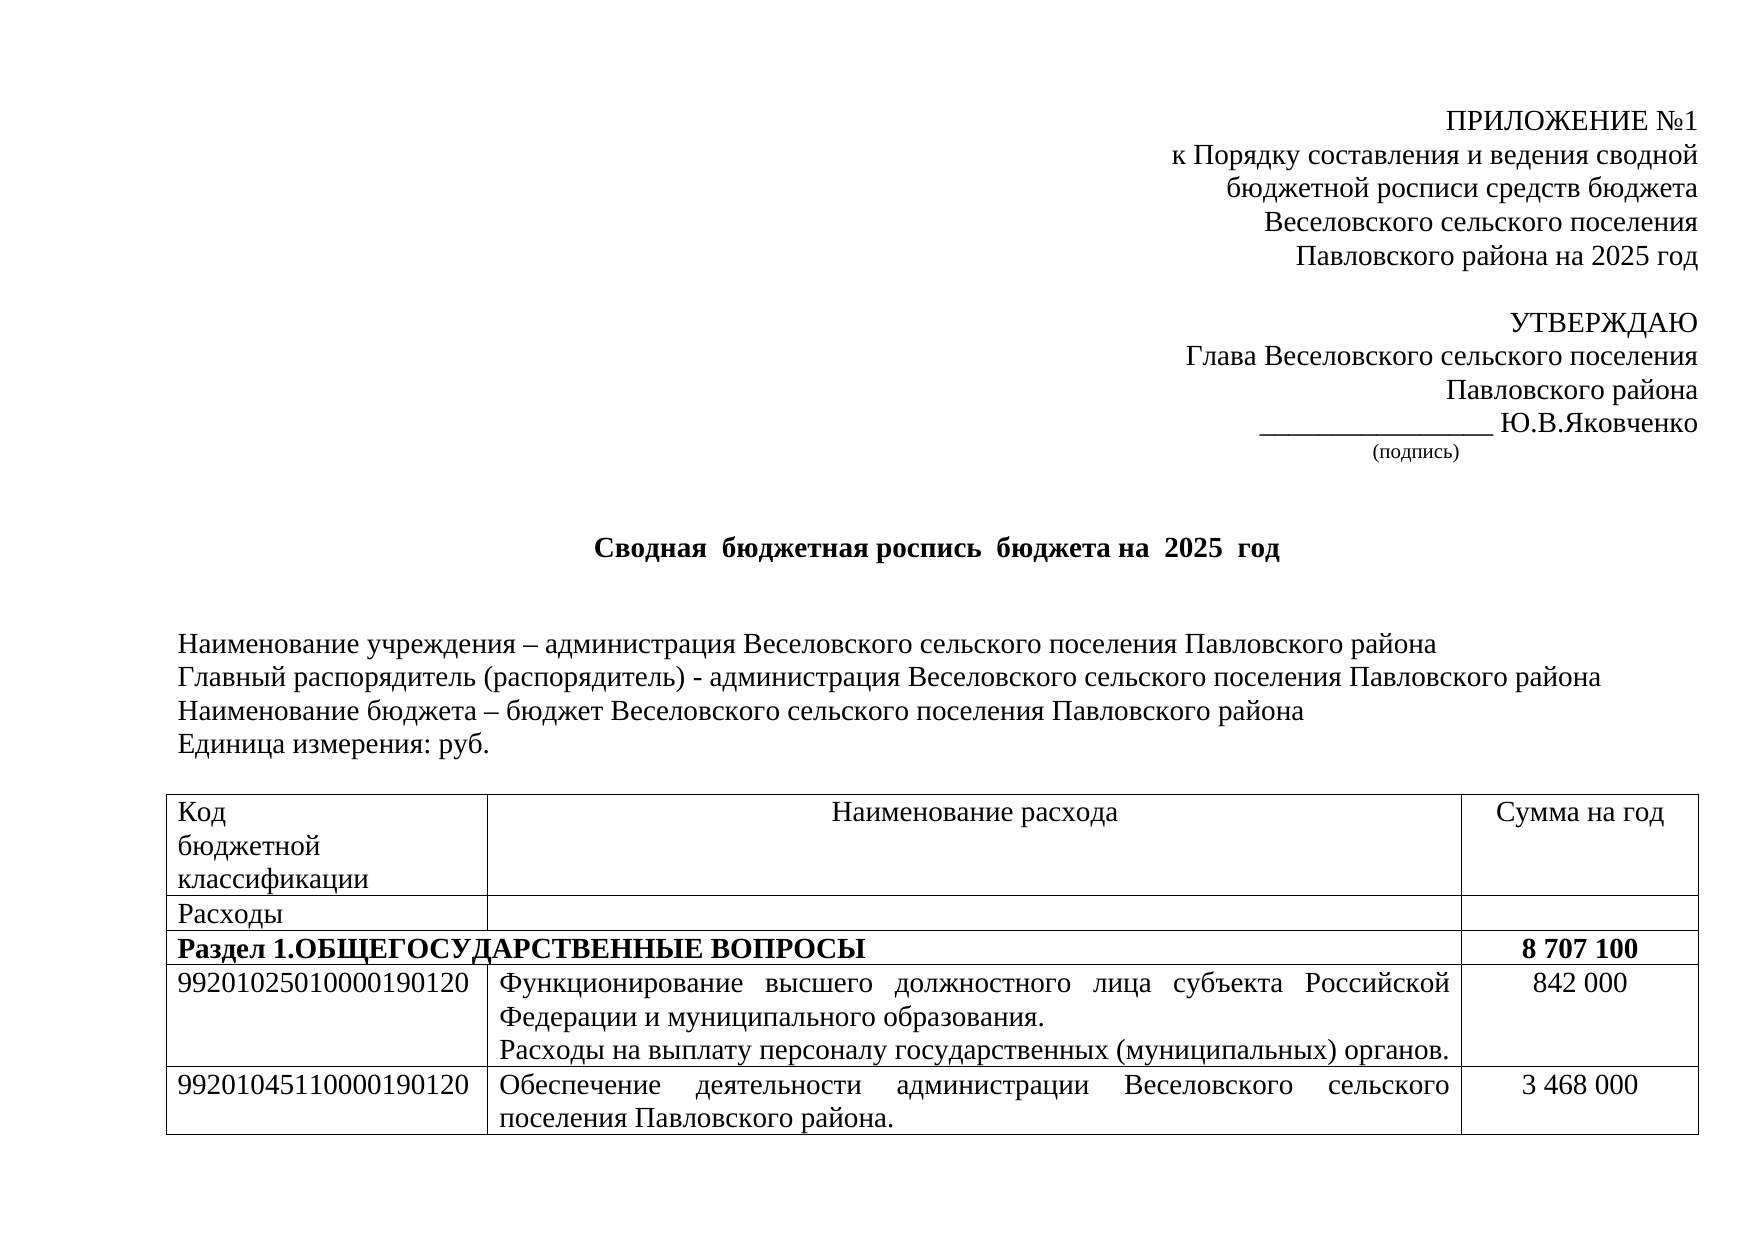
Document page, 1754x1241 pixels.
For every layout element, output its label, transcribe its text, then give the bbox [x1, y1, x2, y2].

text (подпись) [1133, 439, 1698, 463]
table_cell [488, 1067, 1461, 1134]
table_cell 842 000 [1462, 965, 1698, 1066]
text Наименование бюджета – бюджет Веселовского сельского поселения Павловского района [177, 693, 1698, 726]
table_cell 99201025010000190120 [167, 965, 487, 1066]
text УТВЕРЖДАЮ [1133, 305, 1698, 338]
table_header Наименование расхода [488, 795, 1461, 895]
table_cell [1462, 896, 1698, 930]
table_header Сумма на год [1462, 795, 1698, 895]
text Павловского района [1133, 372, 1698, 405]
text Наименование учреждения – администрация Веселовского сельского поселения Павловского района [177, 626, 1698, 659]
text Глава Веселовского сельского поселения [1133, 338, 1698, 372]
text ПРИЛОЖЕНИЕ №1 [1133, 103, 1698, 137]
text Единица измерения: руб. [177, 726, 1698, 760]
table_cell [488, 896, 1461, 930]
table_cell Расходы [167, 896, 487, 930]
text Главный распорядитель (распорядитель) - администрация Веселовского сельского поселения Павловского района [177, 659, 1698, 693]
table_cell 3 468 000 [1462, 1067, 1698, 1134]
text Сводная бюджетная роспись бюджета на 2025 год [177, 530, 1696, 563]
table_header Код бюджетной классификации [167, 795, 487, 895]
table_cell Функционирование высшего должностного лица субъекта Российской Федерации и муниципального образования. Расходы на выплату персоналу государственных (муниципальных) органов. [488, 965, 1461, 1066]
text ________________ Ю.В.Яковченко [1133, 405, 1698, 439]
text к Порядку составления и ведения сводной бюджетной росписи средств бюджета Веселовского сельского поселения Павловского района на 2025 год [1133, 137, 1698, 271]
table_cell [167, 1067, 487, 1134]
table_cell 8 707 100 [1462, 931, 1698, 964]
table_cell Раздел 1.ОБЩЕГОСУДАРСТВЕННЫЕ ВОПРОСЫ [167, 931, 1461, 964]
